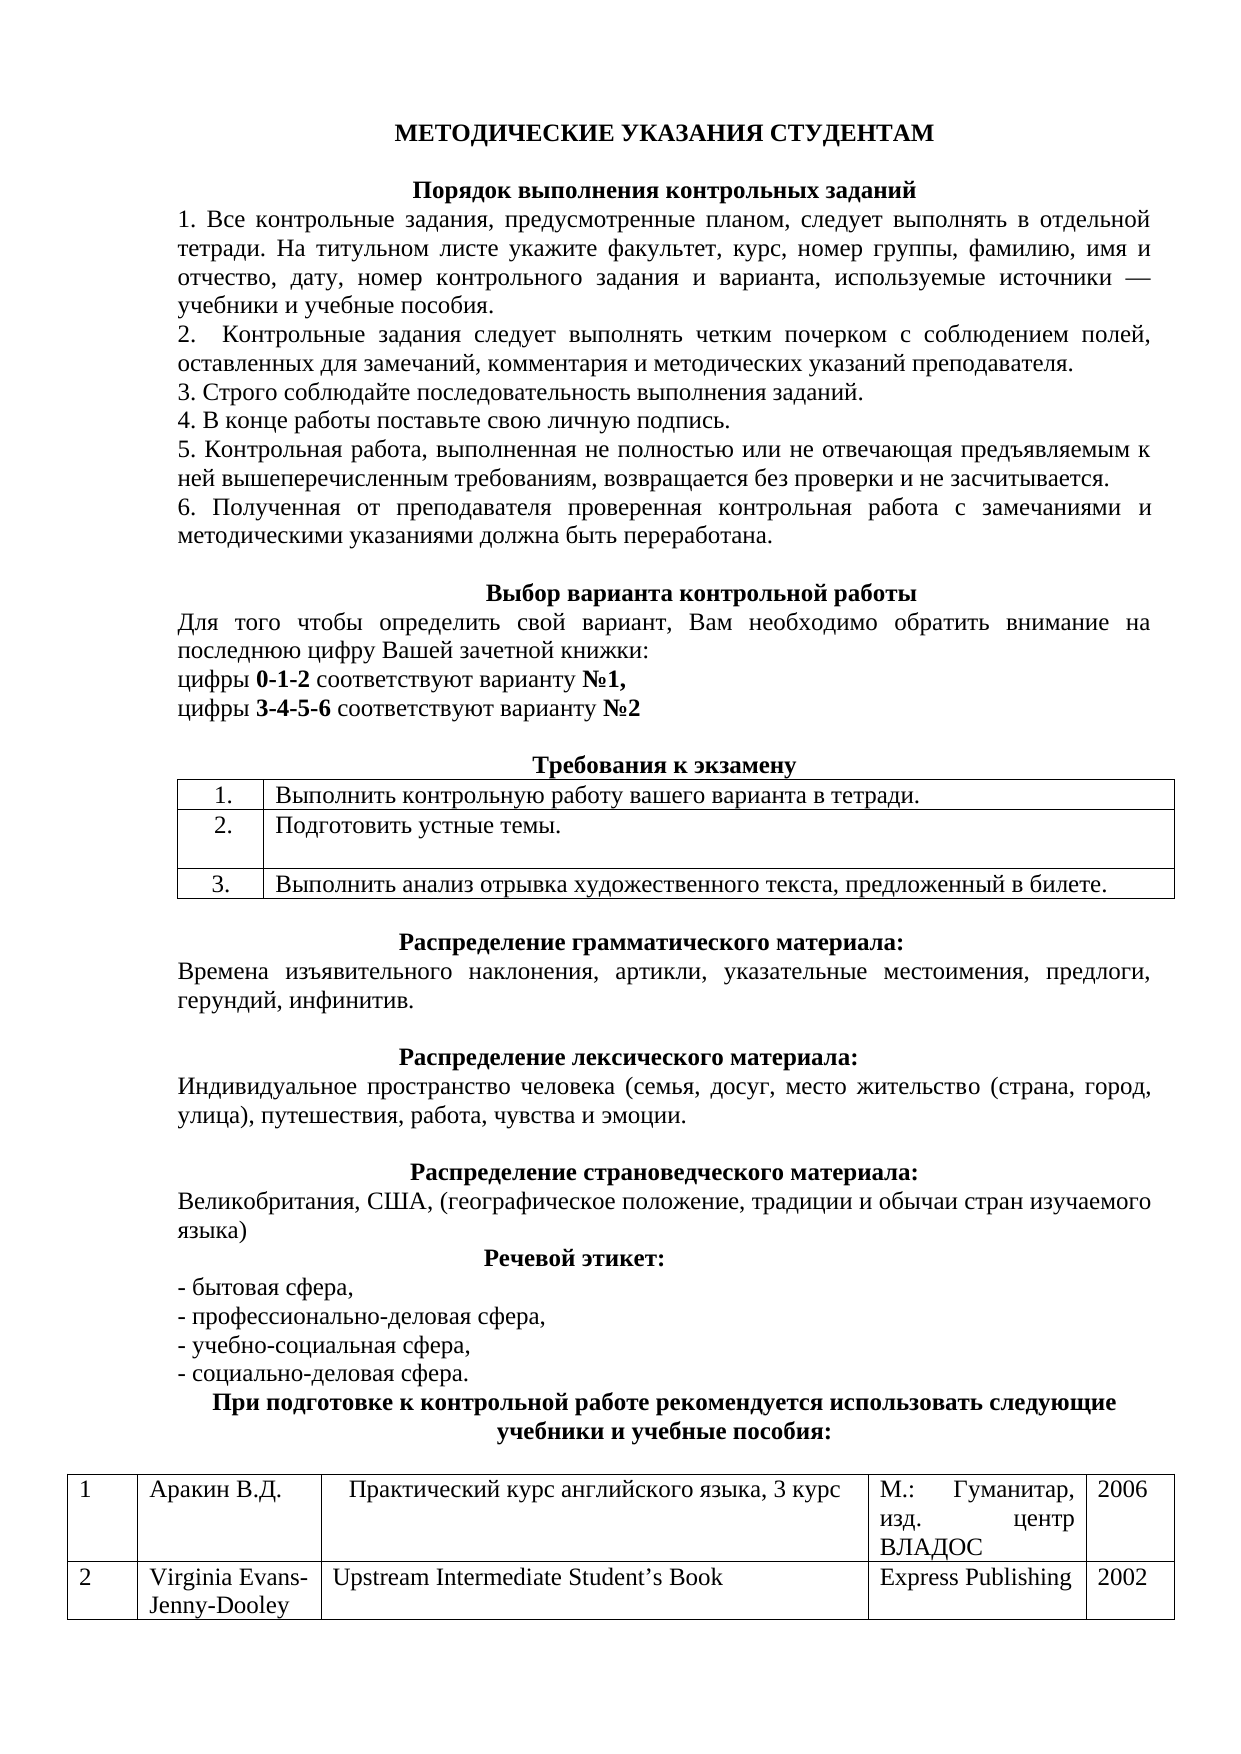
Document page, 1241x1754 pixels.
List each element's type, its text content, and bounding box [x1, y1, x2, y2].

text 4. В конце работы поставьте свою личную подпись. [177, 406, 1152, 434]
text 6. Полученная от преподавателя проверенная контрольная работа с замечаниями и методическими указаниями должна быть переработана. [177, 492, 1152, 549]
text 3. Строго соблюдайте последовательность выполнения заданий. [177, 377, 1152, 406]
text 2. Контрольные задания следует выполнять четким почерком с соблюдением полей, оставленных для замечаний, комментария и методических указаний преподавателя. [177, 319, 1152, 377]
table_header 1 [68, 1475, 137, 1561]
table_header Практический курс английского языка, 3 курс [322, 1475, 868, 1561]
text Выбор варианта контрольной работы [177, 578, 1152, 607]
table_cell Подготовить устные темы. [264, 810, 1174, 868]
text цифры 0-1-2 соответствуют варианту №1, [177, 664, 1152, 693]
table_cell 2002 [1087, 1562, 1174, 1619]
table_cell 2 [68, 1562, 137, 1619]
text Времена изъявительного наклонения, артикли, указательные местоимения, предлоги, герундий, инфинитив. [177, 956, 1152, 1013]
table_header Аракин В.Д. [138, 1475, 321, 1561]
text При подготовке к контрольной работе рекомендуется использовать следующие учебники и учебные пособия: [177, 1387, 1152, 1445]
text 1. Все контрольные задания, предусмотренные планом, следует выполнять в отдельной тетради. На титульном листе укажите факультет, курс, номер группы, фамилию, имя и отчество, дату, номер контрольного задания и варианта, используемые источники — учебники и учебные пособия. [177, 204, 1152, 319]
text Речевой этикет: [177, 1243, 1152, 1272]
text Для того чтобы определить свой вариант, Вам необходимо обратить внимание на последнюю цифру Вашей зачетной книжки: [177, 607, 1152, 664]
table_cell Express Publishing [869, 1562, 1086, 1619]
text Великобритания, США, (географическое положение, традиции и обычаи стран изучаемого языка) [177, 1186, 1152, 1243]
text Распределение грамматического материала: [177, 927, 1152, 956]
table_cell Upstream Intermediate Student’s Book [322, 1562, 868, 1619]
text Индивидуальное пространство человека (семья, досуг, место жительствo (страна, город, улица), путешествия, работа, чувства и эмоции. [177, 1071, 1152, 1128]
table_header 1. [178, 780, 263, 809]
text - профессионально-деловая сфера, [177, 1301, 1152, 1330]
text - социально-деловая сфера. [177, 1358, 1152, 1387]
table_cell Выполнить анализ отрывка художественного текста, предложенный в билете. [264, 869, 1174, 897]
table_header Выполнить контрольную работу вашего варианта в тетради. [264, 780, 1174, 809]
text Распределение страноведческого материала: [177, 1157, 1152, 1186]
table_cell 2. [178, 810, 263, 868]
text - бытовая сфера, [177, 1272, 1152, 1301]
text Требования к экзамену [177, 751, 1152, 779]
table_cell 3. [178, 869, 263, 897]
text Порядок выполнения контрольных заданий [177, 176, 1152, 204]
text МЕТОДИЧЕСКИЕ УКАЗАНИЯ СТУДЕНТАМ [177, 118, 1152, 147]
table_cell Virginia Evans-Jenny-Dooley [138, 1562, 321, 1619]
text - учебно-социальная сфера, [177, 1330, 1152, 1358]
table_header 2006 [1087, 1475, 1174, 1561]
table_header М.: Гуманитар, изд. центр ВЛАДОС [869, 1475, 1086, 1561]
text цифры 3-4-5-6 соответствуют варианту №2 [177, 693, 1152, 722]
text Распределение лексического материала: [177, 1042, 1152, 1071]
text 5. Контрольная работа, выполненная не полностью или не отвечающая предъявляемым к ней вышеперечисленным требованиям, возвращается без проверки и не засчитывается. [177, 434, 1152, 492]
